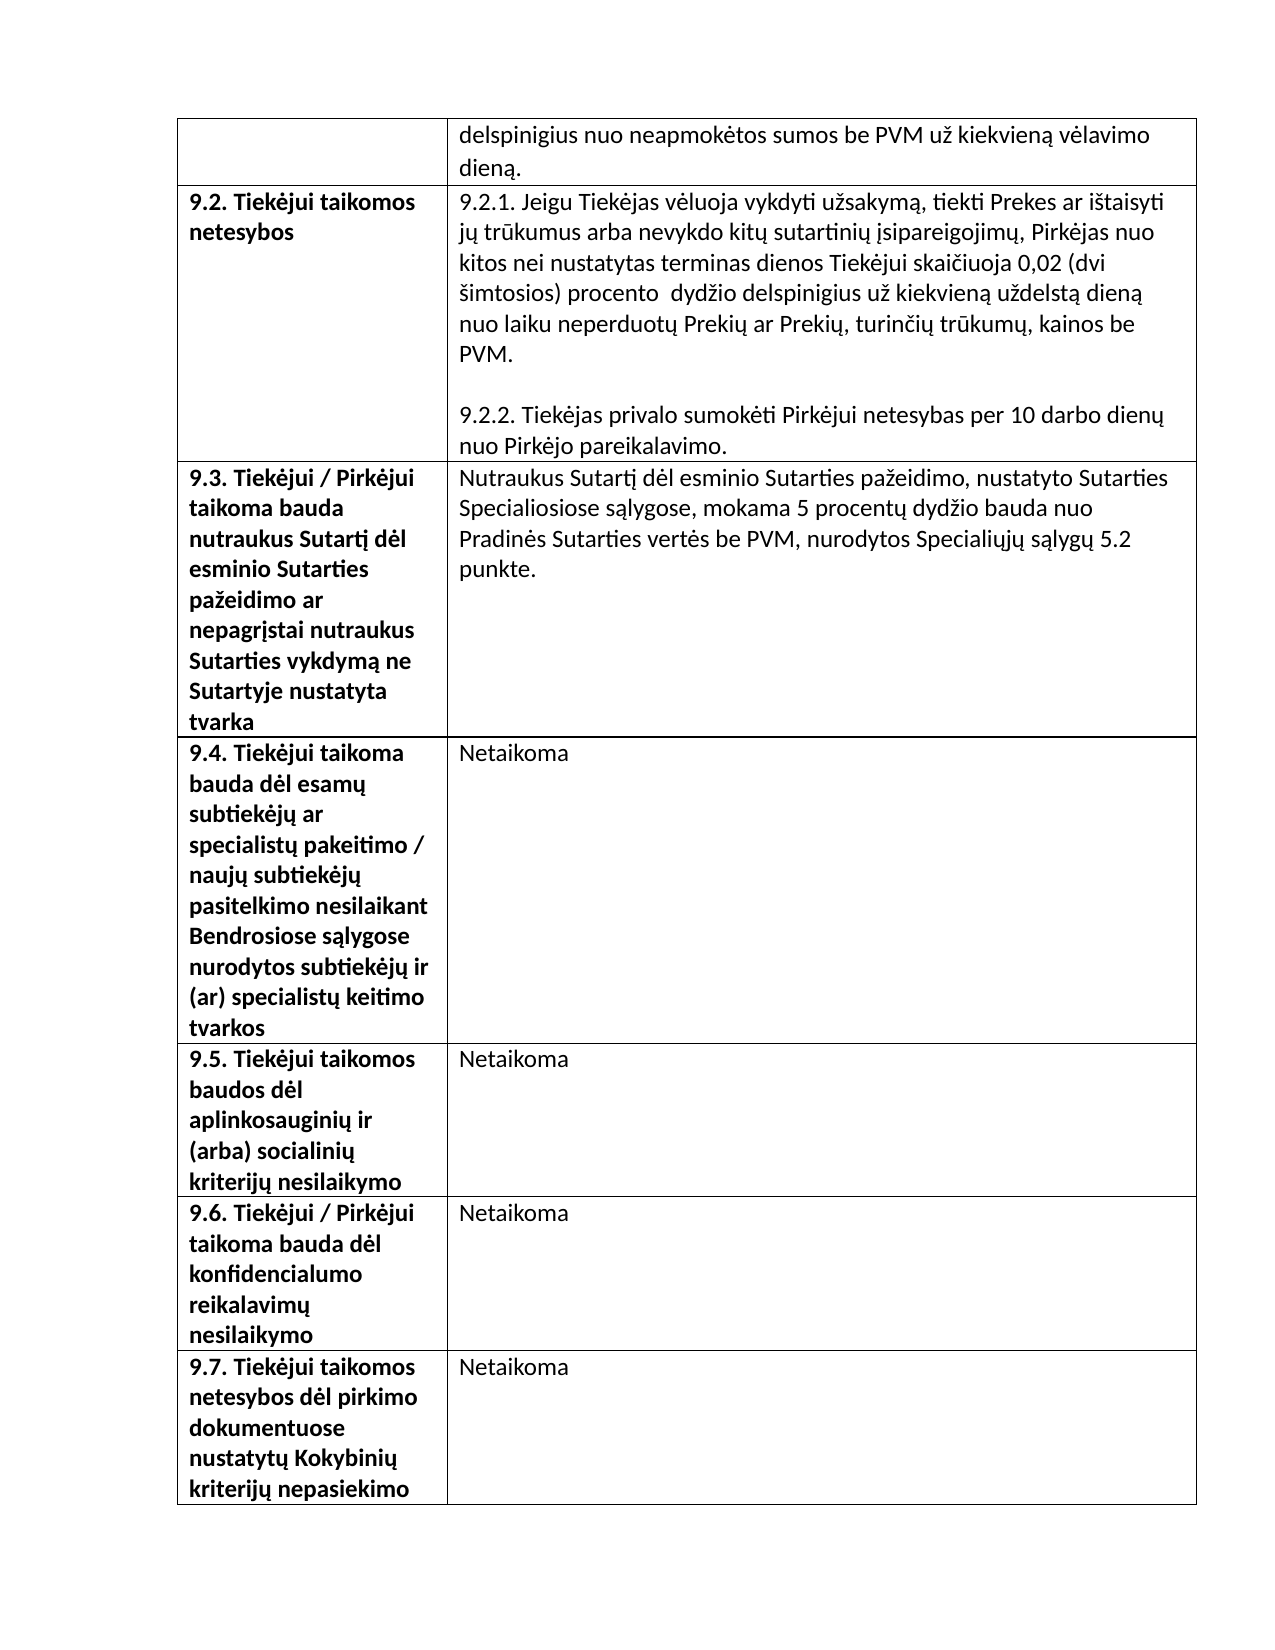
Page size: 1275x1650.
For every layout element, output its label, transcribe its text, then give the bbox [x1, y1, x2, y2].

table_cell Netaikoma [448, 1351, 1196, 1503]
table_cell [178, 1351, 447, 1503]
table_cell Netaikoma [448, 738, 1196, 1043]
table_cell 9.3. Tiekėjui / Pirkėjui taikoma bauda nutraukus Sutartį dėl esminio Sutarties pažeidimo ar nepagrįstai nutraukus Sutarties vykdymą ne Sutartyje nustatyta tvarka [178, 462, 447, 736]
table_cell Netaikoma [448, 1044, 1196, 1196]
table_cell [448, 119, 1196, 185]
table_cell 9.2. Tiekėjui taikomos netesybos [178, 186, 447, 461]
table_cell Nutraukus Sutartį dėl esminio Sutarties pažeidimo, nustatyto Sutarties Specialiosiose sąlygose, mokama 5 procentų dydžio bauda nuo Pradinės Sutarties vertės be PVM, nurodytos Specialiųjų sąlygų 5.2 punkte. [448, 462, 1196, 736]
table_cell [178, 119, 447, 185]
table_cell 9.2.1. Jeigu Tiekėjas vėluoja vykdyti užsakymą, tiekti Prekes ar ištaisyti jų trūkumus arba nevykdo kitų sutartinių įsipareigojimų, Pirkėjas nuo kitos nei nustatytas terminas dienos Tiekėjui skaičiuoja 0,02 (dvi šimtosios) procento dydžio delspinigius už kiekvieną uždelstą dieną nuo laiku neperduotų Prekių ar Prekių, turinčių trūkumų, kainos be PVM. 9.2.2. Tiekėjas privalo sumokėti Pirkėjui netesybas per 10 darbo dienų nuo Pirkėjo pareikalavimo. [448, 186, 1196, 461]
table_cell 9.5. Tiekėjui taikomos baudos dėl aplinkosauginių ir (arba) socialinių kriterijų nesilaikymo [178, 1044, 447, 1196]
table_cell 9.6. Tiekėjui / Pirkėjui taikoma bauda dėl konfidencialumo reikalavimų nesilaikymo [178, 1197, 447, 1350]
table_cell Netaikoma [448, 1197, 1196, 1350]
table_cell 9.4. Tiekėjui taikoma bauda dėl esamų subtiekėjų ar specialistų pakeitimo / naujų subtiekėjų pasitelkimo nesilaikant Bendrosiose sąlygose nurodytos subtiekėjų ir (ar) specialistų keitimo tvarkos [178, 738, 447, 1043]
